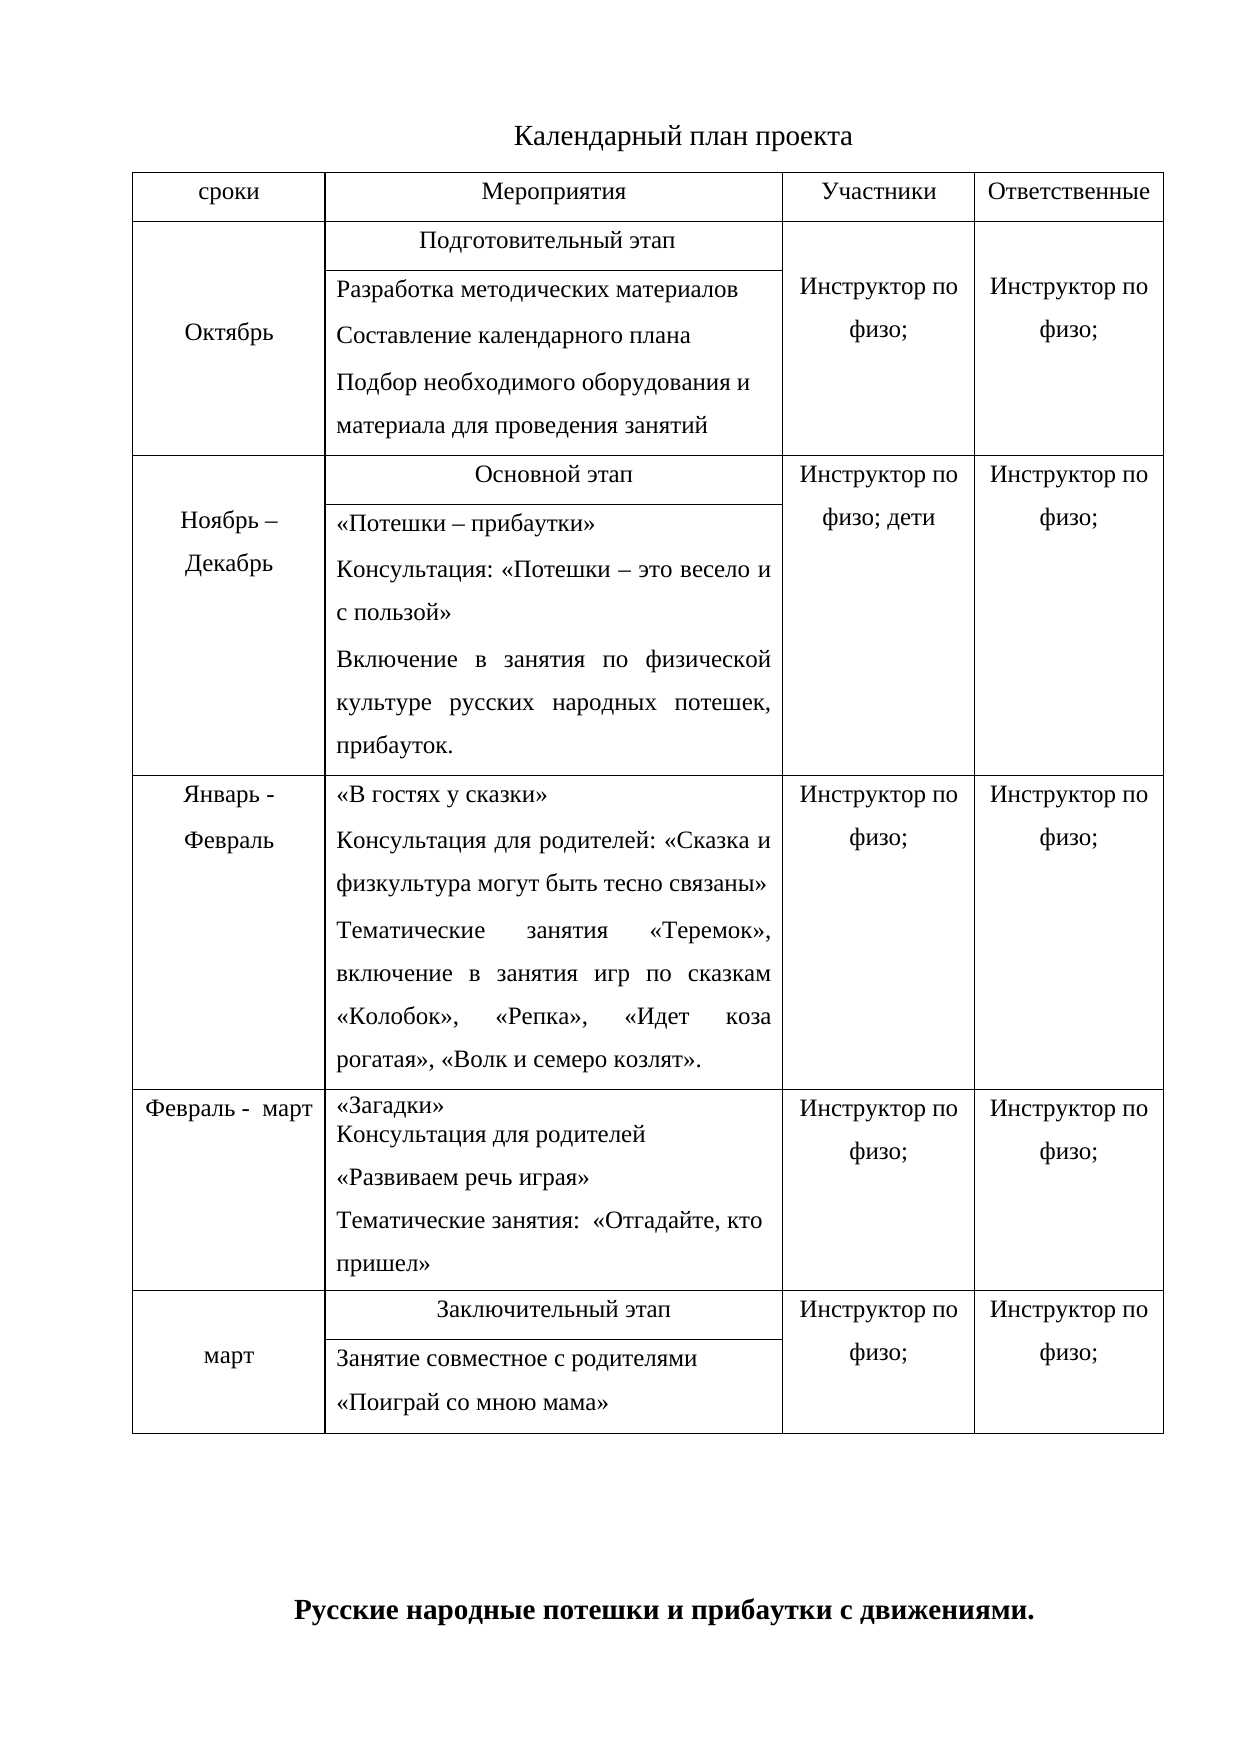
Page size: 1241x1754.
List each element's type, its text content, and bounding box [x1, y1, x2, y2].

table_cell Инструктор по физо; [783, 1291, 974, 1433]
text Русские народные потешки и прибаутки с движениями. [177, 1592, 1152, 1625]
table_cell Февраль - март [133, 1090, 324, 1290]
table_cell Инструктор по физо; [783, 776, 974, 1089]
table_header Ответственные [975, 173, 1163, 221]
text Календарный план проекта [215, 118, 1152, 152]
table_cell Инструктор по физо; [975, 456, 1163, 775]
table_cell Подготовительный этап [326, 222, 782, 270]
table_cell Инструктор по физо; [783, 222, 974, 455]
table_cell март [133, 1291, 324, 1433]
table_cell Ноябрь – Декабрь [133, 456, 324, 775]
table_cell Январь - Февраль [133, 776, 324, 1089]
table_cell Инструктор по физо; [975, 776, 1163, 1089]
table_cell Основной этап [326, 456, 782, 504]
table_header Участники [783, 173, 974, 221]
table_cell Инструктор по физо; [783, 1090, 974, 1290]
table_cell «В гостях у сказки» Консультация для родителей: «Сказка и физкультура могут быть тесно связаны» Тематические занятия «Теремок», включение в занятия игр по сказкам «Колобок», «Репка», «Идет коза рогатая», «Волк и семеро козлят». [326, 776, 782, 1089]
table_cell Занятие совместное с родителями «Поиграй со мною мама» [326, 1340, 782, 1433]
table_cell Разработка методических материалов Составление календарного плана Подбор необходимого оборудования и материала для проведения занятий [326, 271, 782, 455]
table_cell Инструктор по физо; дети [783, 456, 974, 775]
table_cell «Потешки – прибаутки» Консультация: «Потешки – это весело и с пользой» Включение в занятия по физической культуре русских народных потешек, прибауток. [326, 505, 782, 775]
table_cell Октябрь [133, 222, 324, 455]
table_header Мероприятия [326, 173, 782, 221]
table_header сроки [133, 173, 324, 221]
table_cell Заключительный этап [326, 1291, 782, 1339]
table_cell «Загадки» Консультация для родителей «Развиваем речь играя» Тематические занятия: «Отгадайте, кто пришел» [326, 1090, 782, 1290]
table_cell Инструктор по физо; [975, 1291, 1163, 1433]
table_cell Инструктор по физо; [975, 1090, 1163, 1290]
table_cell Инструктор по физо; [975, 222, 1163, 455]
